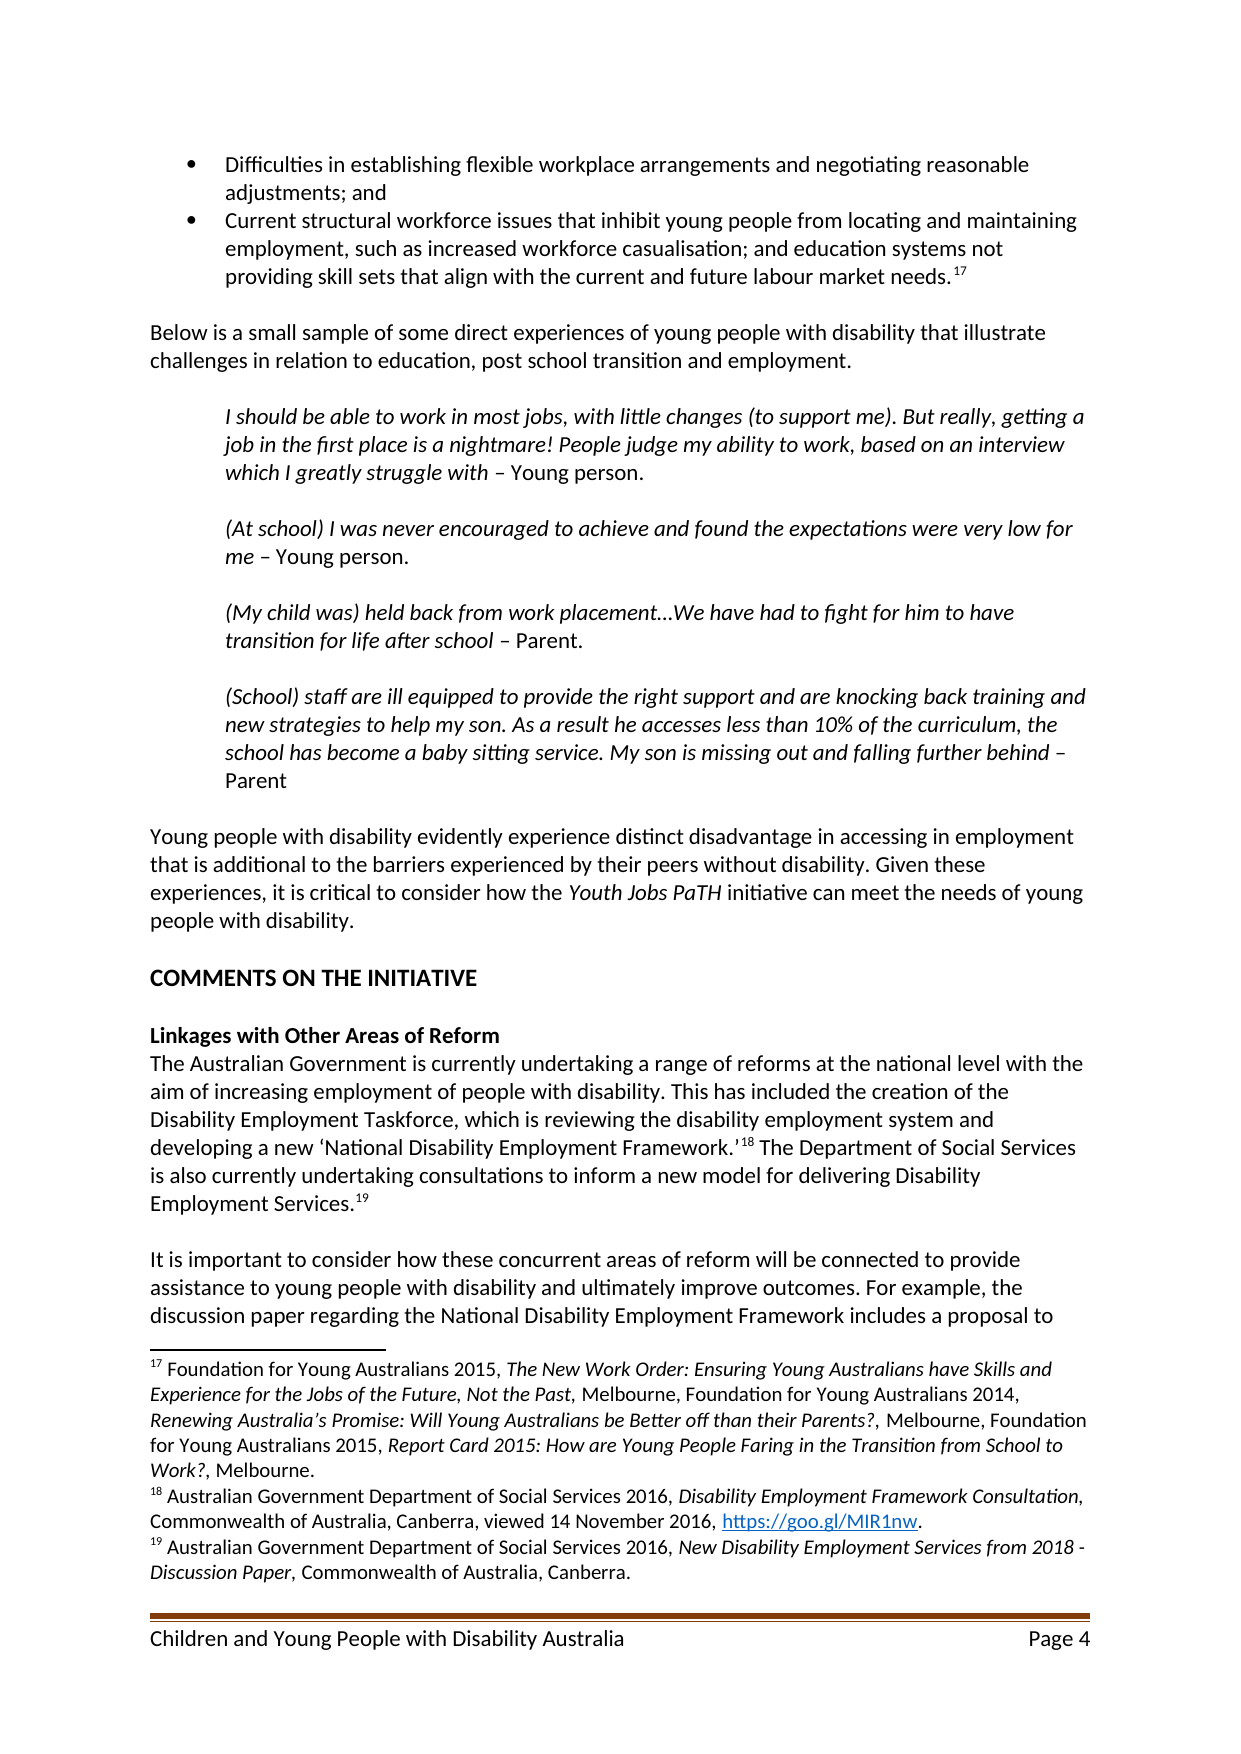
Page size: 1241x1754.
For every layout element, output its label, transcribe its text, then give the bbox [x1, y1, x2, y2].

text I should be able to work in most jobs, with little changes (to support me). But really, getting a job in the first place is a nightmare! People judge my ability to work, based on an interview which I greatly struggle with – Young person. [225, 402, 1090, 486]
text The Australian Government is currently undertaking a range of reforms at the national level with the aim of increasing employment of people with disability. This has included the creation of the Disability Employment Taskforce, which is reviewing the disability employment system and developing a new ‘National Disability Employment Framework.’ The Department of Social Services is also currently undertaking consultations to inform a new model for delivering Disability Employment Services. [150, 1049, 1090, 1217]
text Young people with disability evidently experience distinct disadvantage in accessing in employment that is additional to the barriers experienced by their peers without disability. Given these experiences, it is critical to consider how the Youth Jobs PaTH initiative can meet the needs of young people with disability. [150, 822, 1090, 934]
text COMMENTS ON THE INITIATIVE [150, 963, 1090, 993]
text Below is a small sample of some direct experiences of young people with disability that illustrate challenges in relation to education, post school transition and employment. [150, 318, 1090, 374]
text (My child was) held back from work placement…We have had to fight for him to have transition for life after school – Parent. [225, 598, 1090, 654]
list Difficulties in establishing flexible workplace arrangements and negotiating reasonable adjustments; and [187, 150, 1090, 206]
text Linkages with Other Areas of Reform [150, 1021, 1090, 1049]
text (School) staff are ill equipped to provide the right support and are knocking back training and new strategies to help my son. As a result he accesses less than 10% of the curriculum, the school has become a baby sitting service. My son is missing out and falling further behind – Parent [225, 682, 1090, 794]
list Current structural workforce issues that inhibit young people from locating and maintaining employment, such as increased workforce casualisation; and education systems not providing skill sets that align with the current and future labour market needs. [187, 206, 1090, 290]
text (At school) I was never encouraged to achieve and found the expectations were very low for me – Young person. [225, 514, 1090, 570]
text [150, 1245, 1090, 1329]
